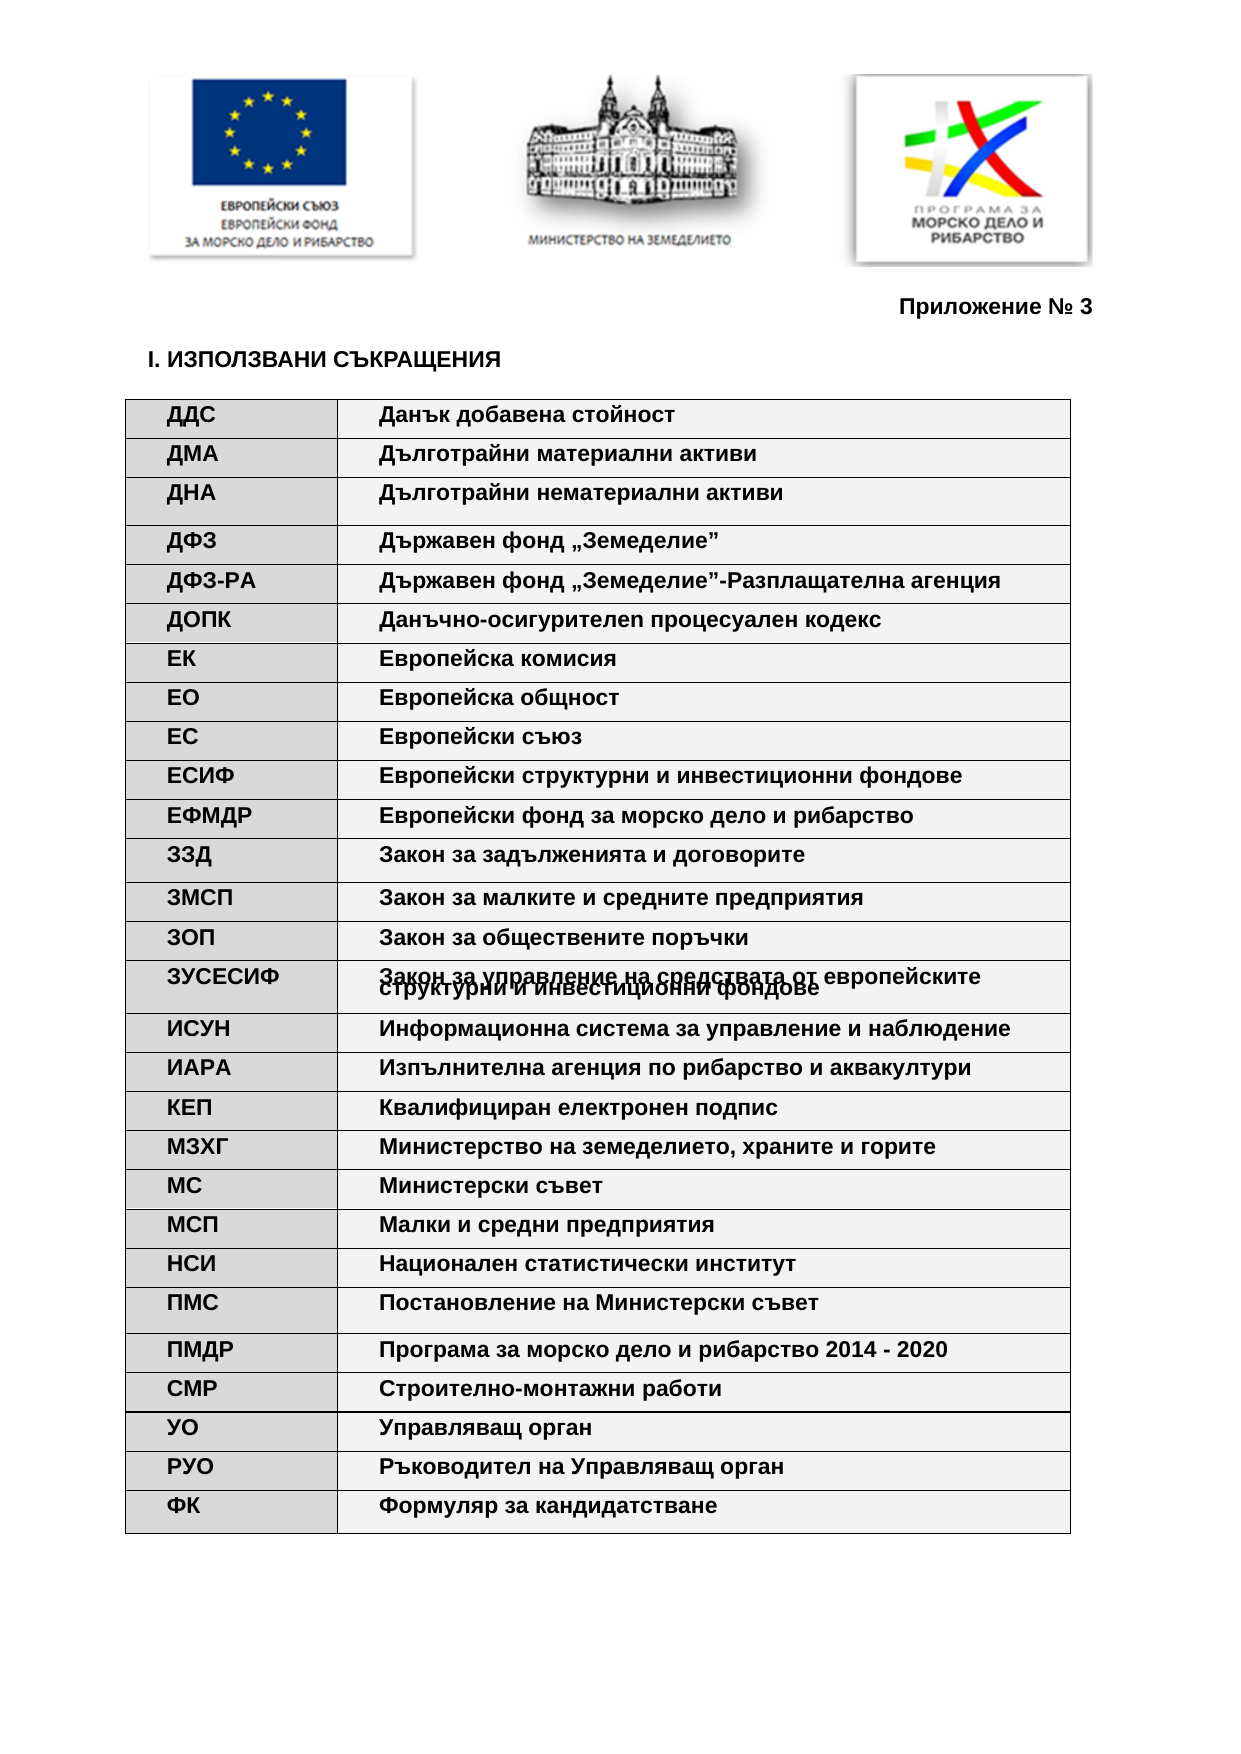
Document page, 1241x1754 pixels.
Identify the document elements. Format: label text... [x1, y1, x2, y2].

table_cell КЕП [126, 1092, 337, 1130]
table_cell Европейски съюз [338, 722, 1070, 760]
table_cell МЗХГ [126, 1131, 337, 1169]
table_cell ДОПК [126, 604, 337, 642]
table_cell РУО [126, 1452, 337, 1490]
table_cell Строително-монтажни работи [338, 1373, 1070, 1411]
table_cell Държавен фонд „Земеделие” [338, 526, 1070, 564]
table_cell Управляващ орган [338, 1413, 1070, 1451]
table_cell ЕСИФ [126, 761, 337, 799]
table_cell ЗМСП [126, 883, 337, 921]
table_cell Ръководител на Управляващ орган [338, 1452, 1070, 1490]
table_cell ЕК [126, 644, 337, 682]
table_cell ЕС [126, 722, 337, 760]
table_cell Малки и средни предприятия [338, 1210, 1070, 1248]
table_cell Европейска комисия [338, 644, 1070, 682]
table_cell Министерство на земеделието, храните и горите [338, 1131, 1070, 1169]
table_cell ФК [126, 1491, 337, 1533]
table_cell ЕФМДР [126, 800, 337, 838]
table_cell ИАРА [126, 1053, 337, 1091]
table_header ДДС [126, 400, 337, 438]
table_cell Закон за управление на средствата от европейските структурни и инвестиционни фондове [338, 961, 1070, 1013]
text I. ИЗПОЛЗВАНИ СЪКРАЩЕНИЯ [148, 346, 1093, 372]
table_cell Закон за задълженията и договорите [338, 839, 1070, 882]
table_cell Информационна система за управление и наблюдение [338, 1014, 1070, 1052]
table_cell ЗОП [126, 922, 337, 960]
table_cell ДМА [126, 439, 337, 477]
table_cell ДФЗ [126, 526, 337, 564]
table_header Данък добавена стойност [338, 400, 1070, 438]
table_cell Закон за обществените поръчки [338, 922, 1070, 960]
text Приложение № 3 [148, 293, 1093, 319]
table_cell ЗУСЕСИФ [126, 961, 337, 1013]
table_cell ДФЗ-РА [126, 565, 337, 603]
table_cell Европейска общност [338, 683, 1070, 721]
table_cell Дълготрайни нематериални активи [338, 478, 1070, 525]
table_cell Дълготрайни материални активи [338, 439, 1070, 477]
table_cell МСП [126, 1210, 337, 1248]
table_cell МС [126, 1170, 337, 1208]
table_cell Квалифициран електронен подпис [338, 1092, 1070, 1130]
table_cell ЕО [126, 683, 337, 721]
table_cell Европейски структурни и инвестиционни фондове [338, 761, 1070, 799]
table_cell СМР [126, 1373, 337, 1411]
table_cell Изпълнителна агенция по рибарство и аквакултури [338, 1053, 1070, 1091]
table_cell Данъчно-осигурителen процесуален кодекс [338, 604, 1070, 642]
table_cell ПМДР [126, 1334, 337, 1372]
table_cell Държавен фонд „Земеделие”-Разплащателна агенция [338, 565, 1070, 603]
table_cell Европейски фонд за морско дело и рибарство [338, 800, 1070, 838]
table_cell ДНА [126, 478, 337, 525]
table_cell Постановление на Министерски съвет [338, 1288, 1070, 1333]
table_cell ИСУН [126, 1014, 337, 1052]
table_cell ЗЗД [126, 839, 337, 882]
table_cell Закон за малките и средните предприятия [338, 883, 1070, 921]
table_cell Министерски съвет [338, 1170, 1070, 1208]
table_cell НСИ [126, 1249, 337, 1287]
table_cell Национален статистически институт [338, 1249, 1070, 1287]
table_cell ПМС [126, 1288, 337, 1333]
table_cell УО [126, 1413, 337, 1451]
table_cell Програма за морско дело и рибарство 2014 - 2020 [338, 1334, 1070, 1372]
table_cell Формуляр за кандидатстване [338, 1491, 1070, 1533]
